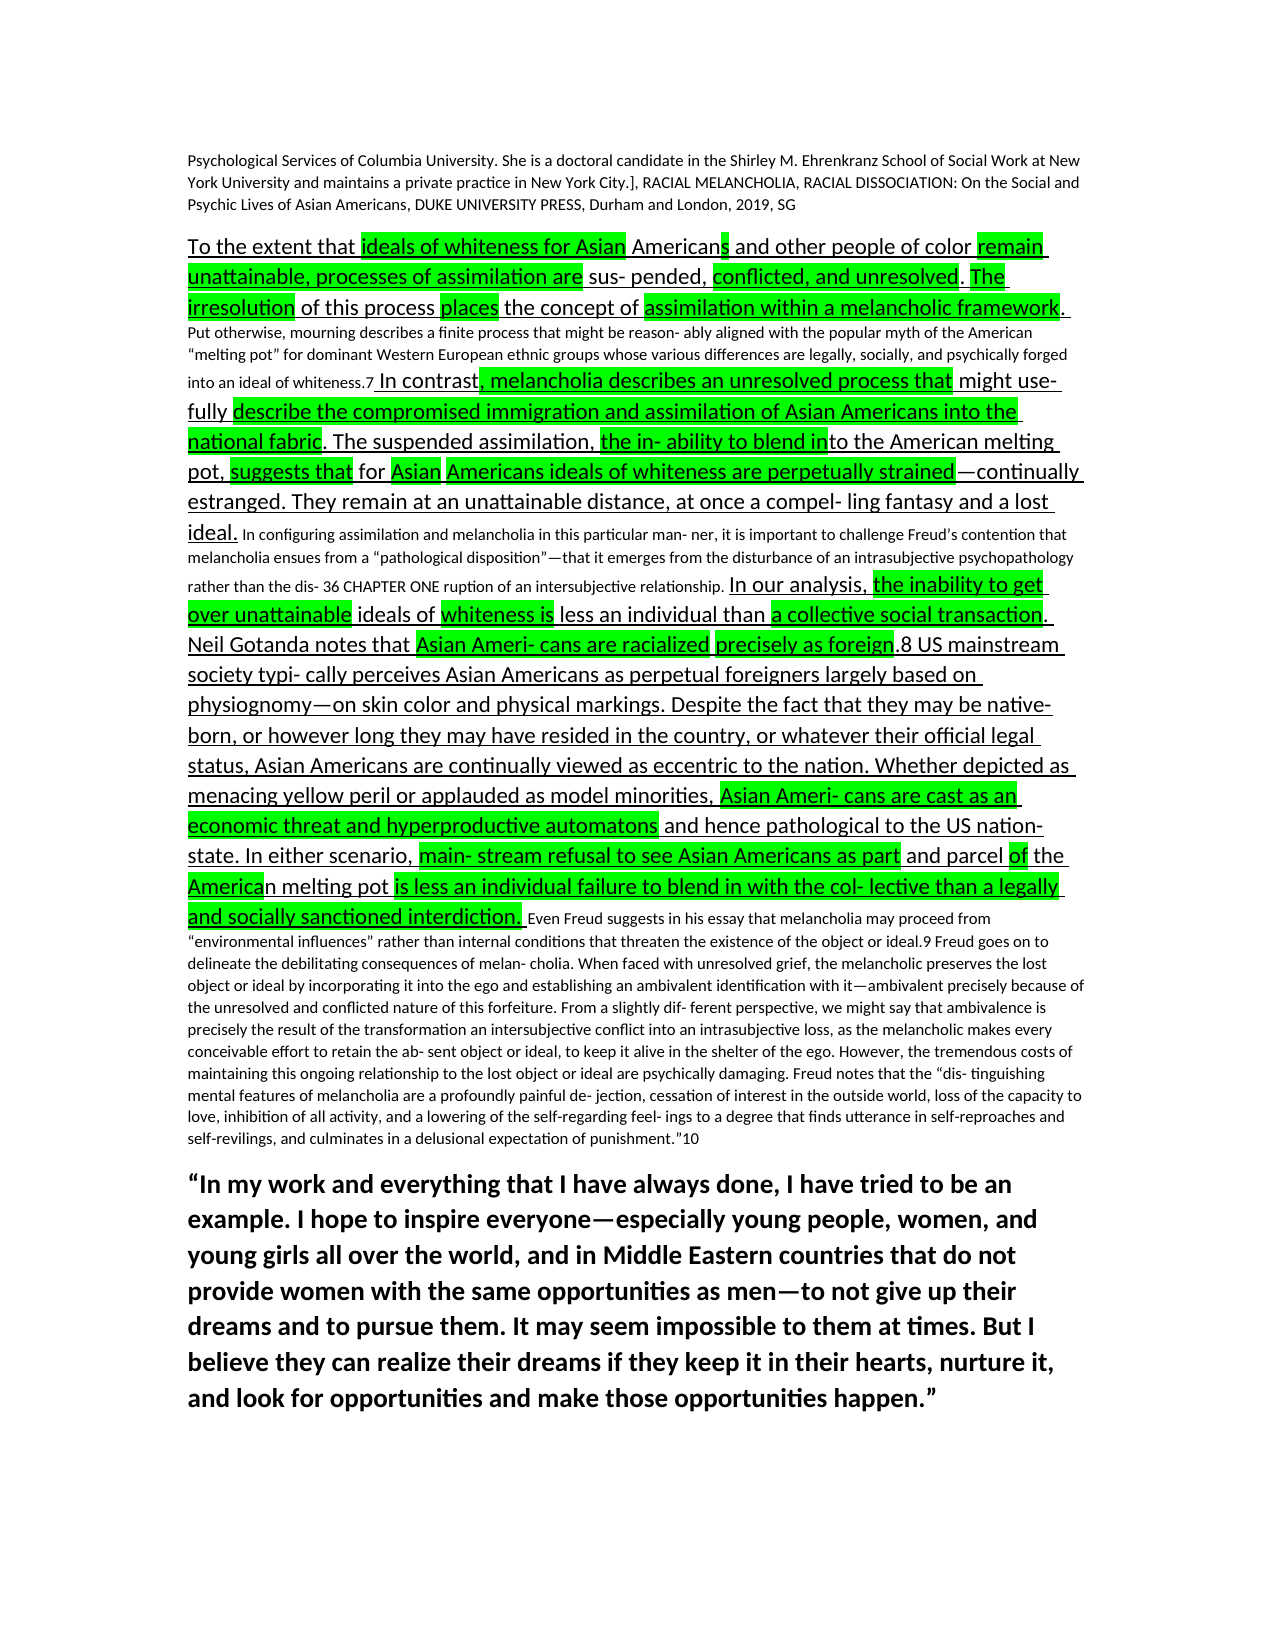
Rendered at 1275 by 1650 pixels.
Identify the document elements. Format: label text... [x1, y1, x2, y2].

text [187, 150, 1087, 214]
subtitle “In my work and everything that I have always done, I have tried to be an example. I hope to inspire everyone—especially young people, women, and young girls all over the world, and in Middle Eastern countries that do not provide women with the same opportunities as men—to not give up their dreams and to pursue them. It may seem impossible to them at times. But I believe they can realize their dreams if they keep it in their hearts, nurture it, and look for opportunities and make those opportunities happen.” [187, 1167, 1087, 1414]
text To the extent that ideals of whiteness for Asian Americans and other people of color remain unattainable, processes of assimilation are sus- pended, conflicted, and unresolved. The irresolution of this process places the concept of assimilation within a melancholic framework. Put otherwise, mourning describes a finite process that might be reason- ably aligned with the popular myth of the American “melting pot” for dominant Western European ethnic groups whose various differences are legally, socially, and psychically forged into an ideal of whiteness.7 In contrast, melancholia describes an unresolved process that might use- fully describe the compromised immigration and assimilation of Asian Americans into the national fabric. The suspended assimilation, the in- ability to blend into the American melting pot, suggests that for Asian Americans ideals of whiteness are perpetually strained—continually estranged. They remain at an unattainable distance, at once a compel- ling fantasy and a lost ideal. In configuring assimilation and melancholia in this particular man- ner, it is important to challenge Freud’s contention that melancholia ensues from a “pathological disposition”—that it emerges from the disturbance of an intrasubjective psychopathology rather than the dis- 36 CHAPTER ONE ruption of an intersubjective relationship. In our analysis, the inability to get over unattainable ideals of whiteness is less an individual than a collective social transaction. Neil Gotanda notes that Asian Ameri- cans are racialized precisely as foreign.8 US mainstream society typi- cally perceives Asian Americans as perpetual foreigners largely based on physiognomy—on skin color and physical markings. Despite the fact that they may be native-born, or however long they may have resided in the country, or whatever their official legal status, Asian Americans are continually viewed as eccentric to the nation. Whether depicted as menacing yellow peril or applauded as model minorities, Asian Ameri- cans are cast as an economic threat and hyperproductive automatons and hence pathological to the US nation-state. In either scenario, main- stream refusal to see Asian Americans as part and parcel of the American melting pot is less an individual failure to blend in with the col- lective than a legally and socially sanctioned interdiction. Even Freud suggests in his essay that melancholia may proceed from “environmental influences” rather than internal conditions that threaten the existence of the object or ideal.9 Freud goes on to delineate the debilitating consequences of melan- cholia. When faced with unresolved grief, the melancholic preserves the lost object or ideal by incorporating it into the ego and establishing an ambivalent identification with it—ambivalent precisely because of the unresolved and conflicted nature of this forfeiture. From a slightly dif- ferent perspective, we might say that ambivalence is precisely the result of the transformation an intersubjective conflict into an intrasubjective loss, as the melancholic makes every conceivable effort to retain the ab- sent object or ideal, to keep it alive in the shelter of the ego. However, the tremendous costs of maintaining this ongoing relationship to the lost object or ideal are psychically damaging. Freud notes that the “dis- tinguishing mental features of melancholia are a profoundly painful de- jection, cessation of interest in the outside world, loss of the capacity to love, inhibition of all activity, and a lowering of the self-regarding feel- ings to a degree that finds utterance in self-reproaches and self-revilings, and culminates in a delusional expectation of punishment.”10 [187, 232, 1087, 1149]
